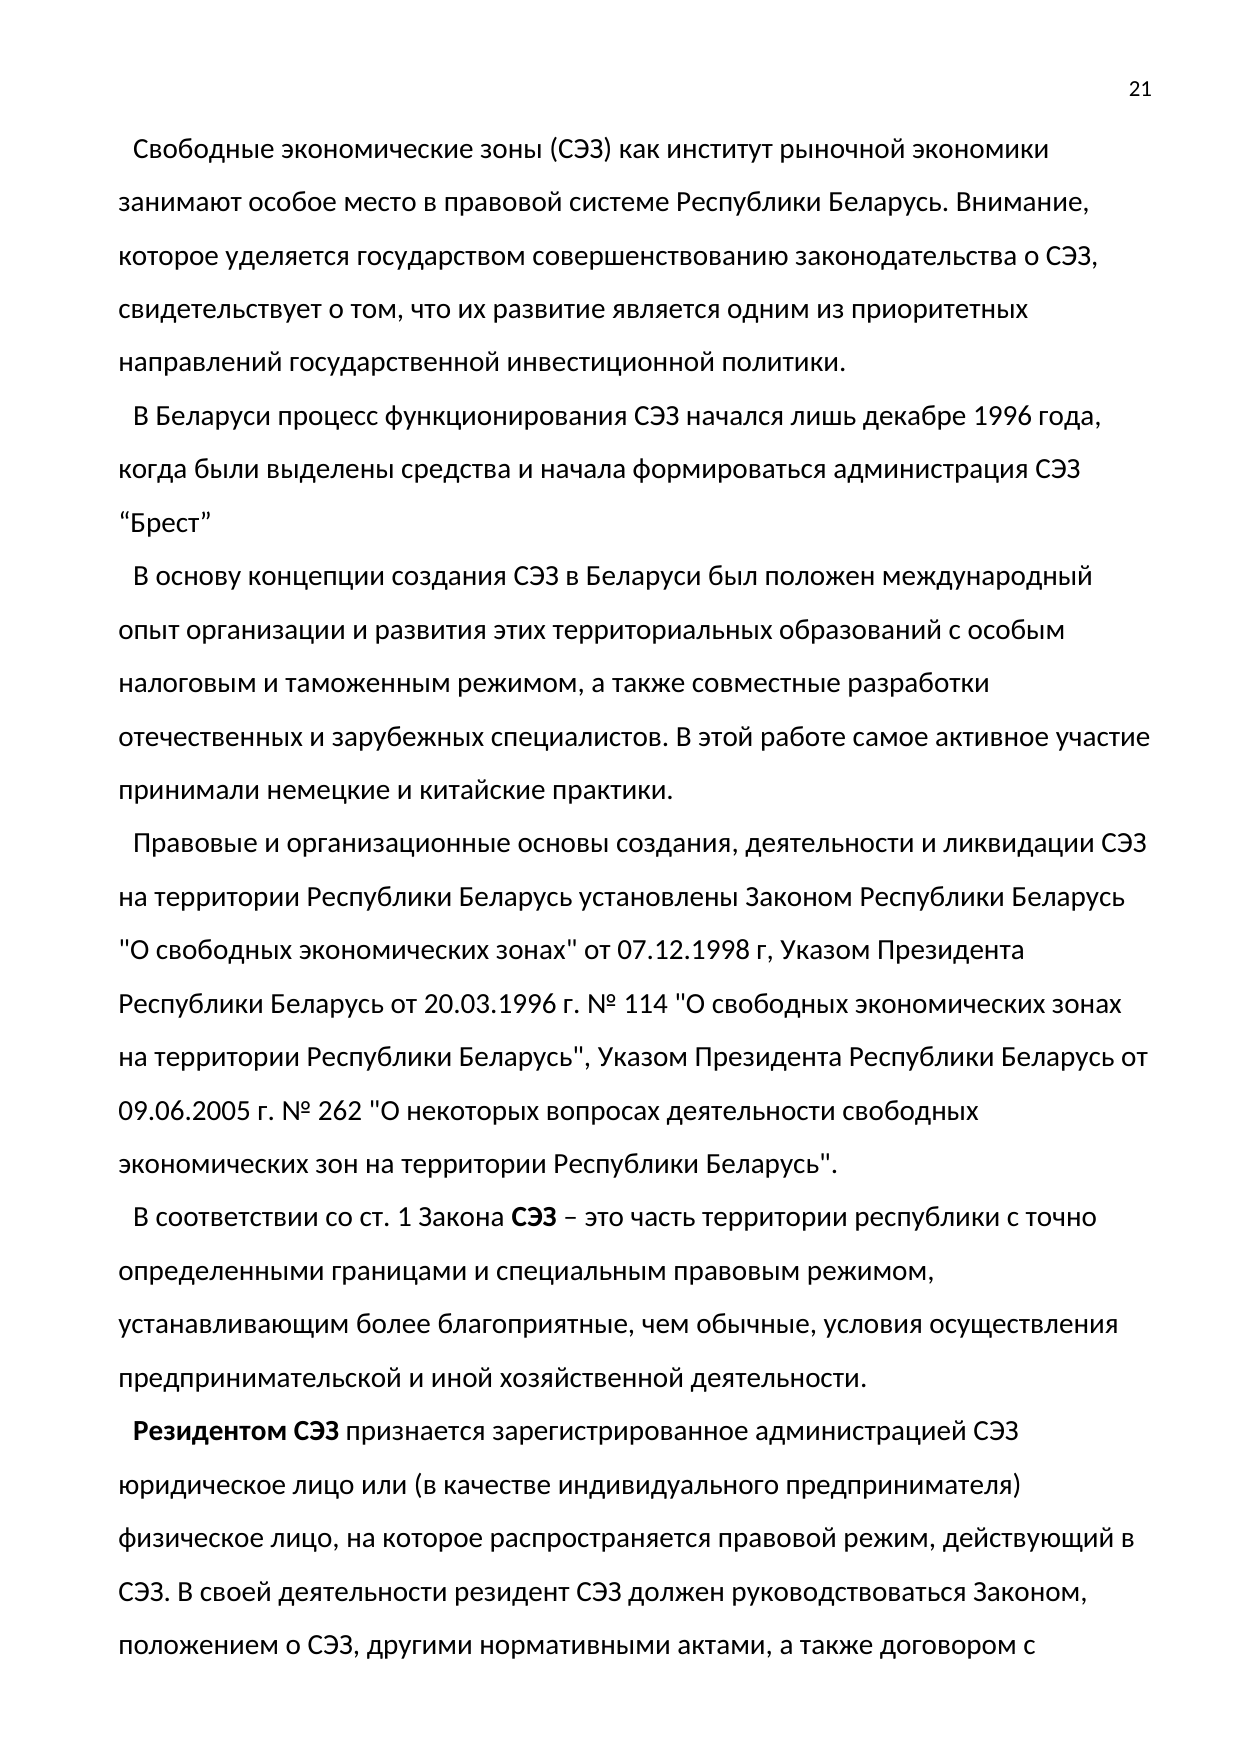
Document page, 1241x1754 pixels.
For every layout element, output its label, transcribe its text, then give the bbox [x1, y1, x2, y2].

text Правовые и организационные основы создания, деятельности и ликвидации СЭЗ на территории Республики Беларусь установлены Законом Республики Беларусь "О свободных экономических зонах" от 07.12.1998 г, Указом Президента Республики Беларусь от 20.03.1996 г. № 114 "О свободных экономических зонах на территории Республики Беларусь", Указом Президента Республики Беларусь от 09.06.2005 г. № 262 "О некоторых вопросах деятельности свободных экономических зон на территории Республики Беларусь". [118, 824, 1152, 1181]
text В соответствии со ст. 1 Закона СЭЗ – это часть территории республики с точно определенными границами и специальным правовым режимом, устанавливающим более благоприятные, чем обычные, условия осуществления предпринимательской и иной хозяйственной деятельности. [118, 1198, 1152, 1394]
text В Беларуси процесс функционирования СЭЗ начался лишь декабре 1996 года, когда были выделены средства и начала формироваться администрация СЭЗ “Брест” [118, 397, 1152, 539]
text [118, 1412, 1152, 1662]
text В основу концепции создания СЭЗ в Беларуси был положен международный опыт организации и развития этих территориальных образований с особым налоговым и таможенным режимом, а также совместные разработки отечественных и зарубежных специалистов. В этой работе самое активное участие принимали немецкие и китайские практики. [118, 557, 1152, 807]
text Свободные экономические зоны (СЭЗ) как институт рыночной экономики занимают особое место в правовой системе Республики Беларусь. Внимание, которое уделяется государством совершенствованию законодательства о СЭЗ, свидетельствует о том, что их развитие является одним из приоритетных направлений государственной инвестиционной политики. [118, 130, 1152, 379]
